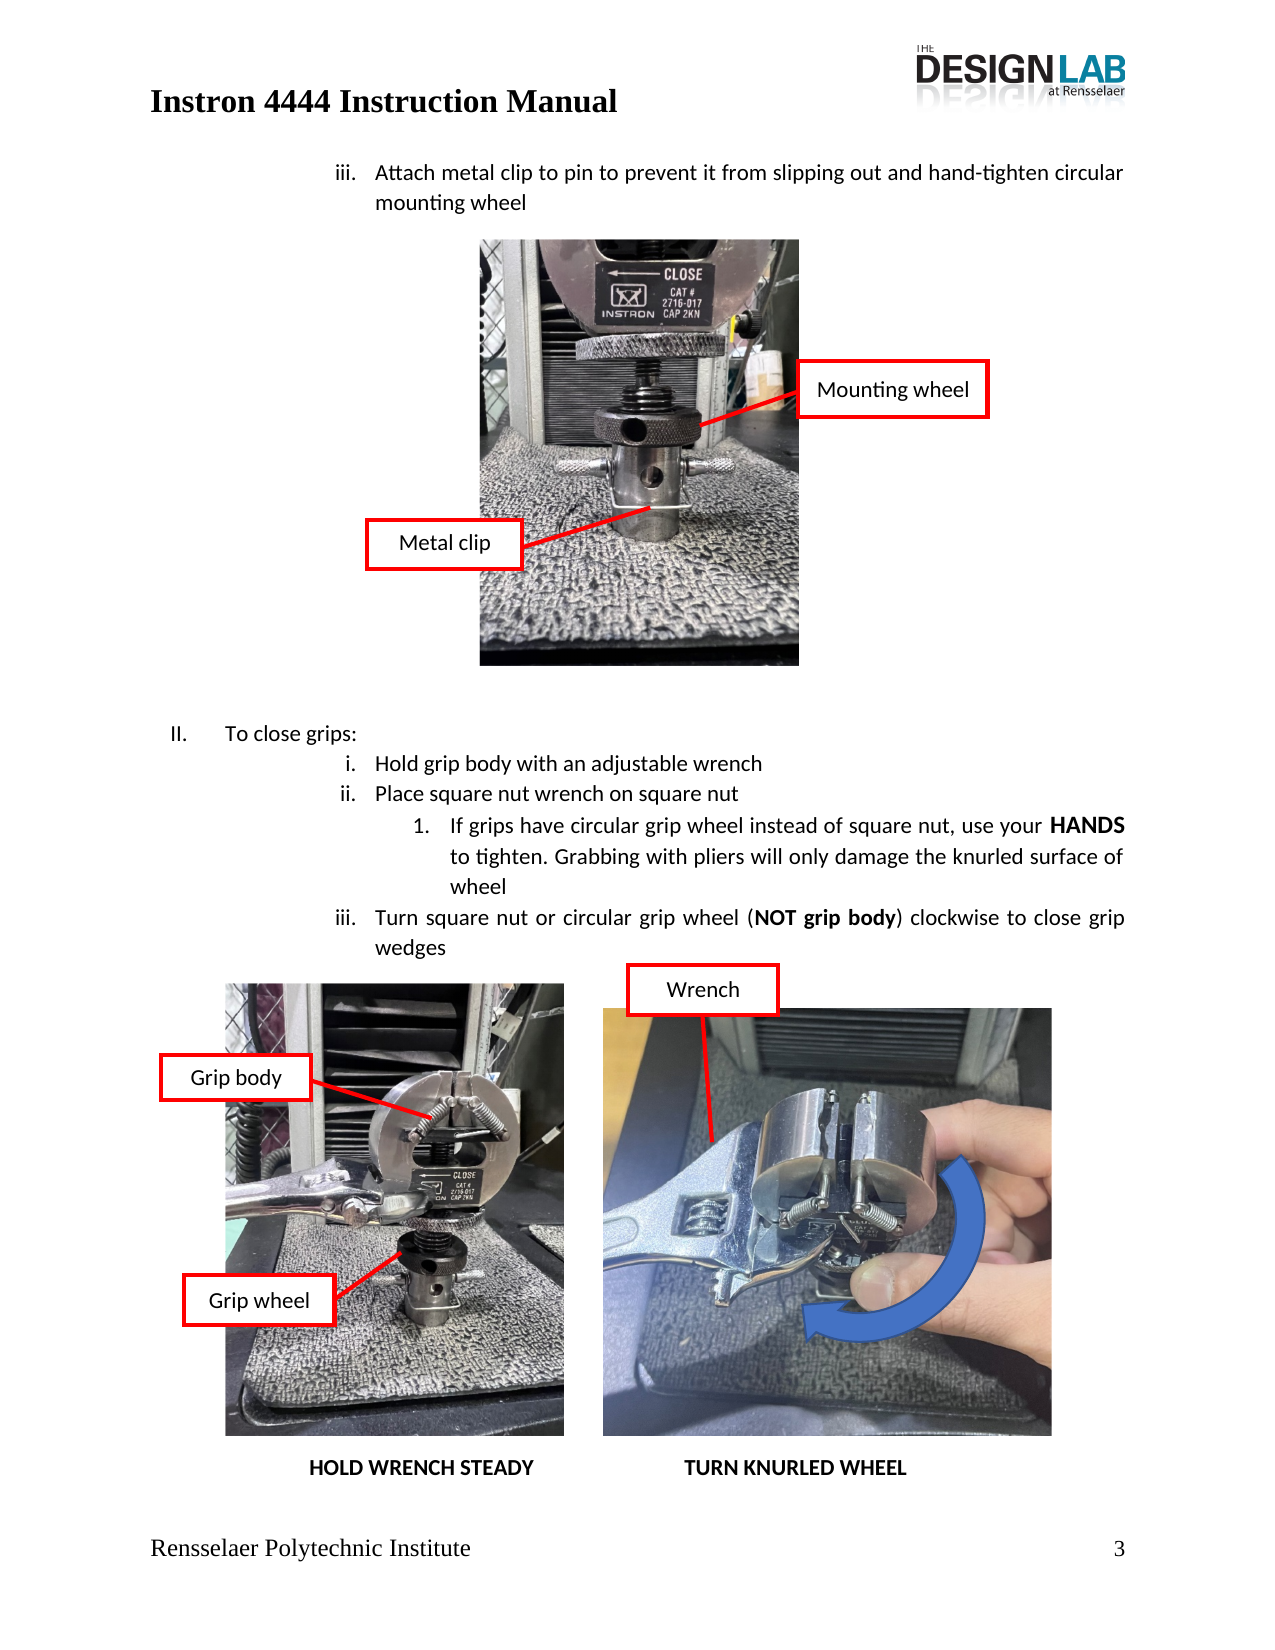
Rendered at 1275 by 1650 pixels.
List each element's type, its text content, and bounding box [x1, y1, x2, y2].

picture [915, 45, 1125, 113]
list Hold grip body with an adjustable wrench [356, 749, 1125, 777]
list Place square nut wrench on square nut [356, 779, 1125, 807]
picture [226, 984, 564, 1435]
picture [1111, 60, 1119, 66]
list If grips have circular grip wheel instead of square nut, use your HANDS to tighten. Grabbing with pliers will only damage the knurled surface of wheel [412, 809, 1125, 901]
list Attach metal clip to pin to prevent it from slipping out and hand-tighten circular mounting wheel [356, 158, 1125, 216]
picture [603, 1008, 1052, 1435]
list Turn square nut or circular grip wheel (NOT grip body) clockwise to close grip wedges [356, 903, 1125, 961]
picture [480, 240, 799, 665]
picture [1111, 71, 1120, 78]
picture [1089, 64, 1094, 72]
list To close grips: [187, 719, 1125, 747]
